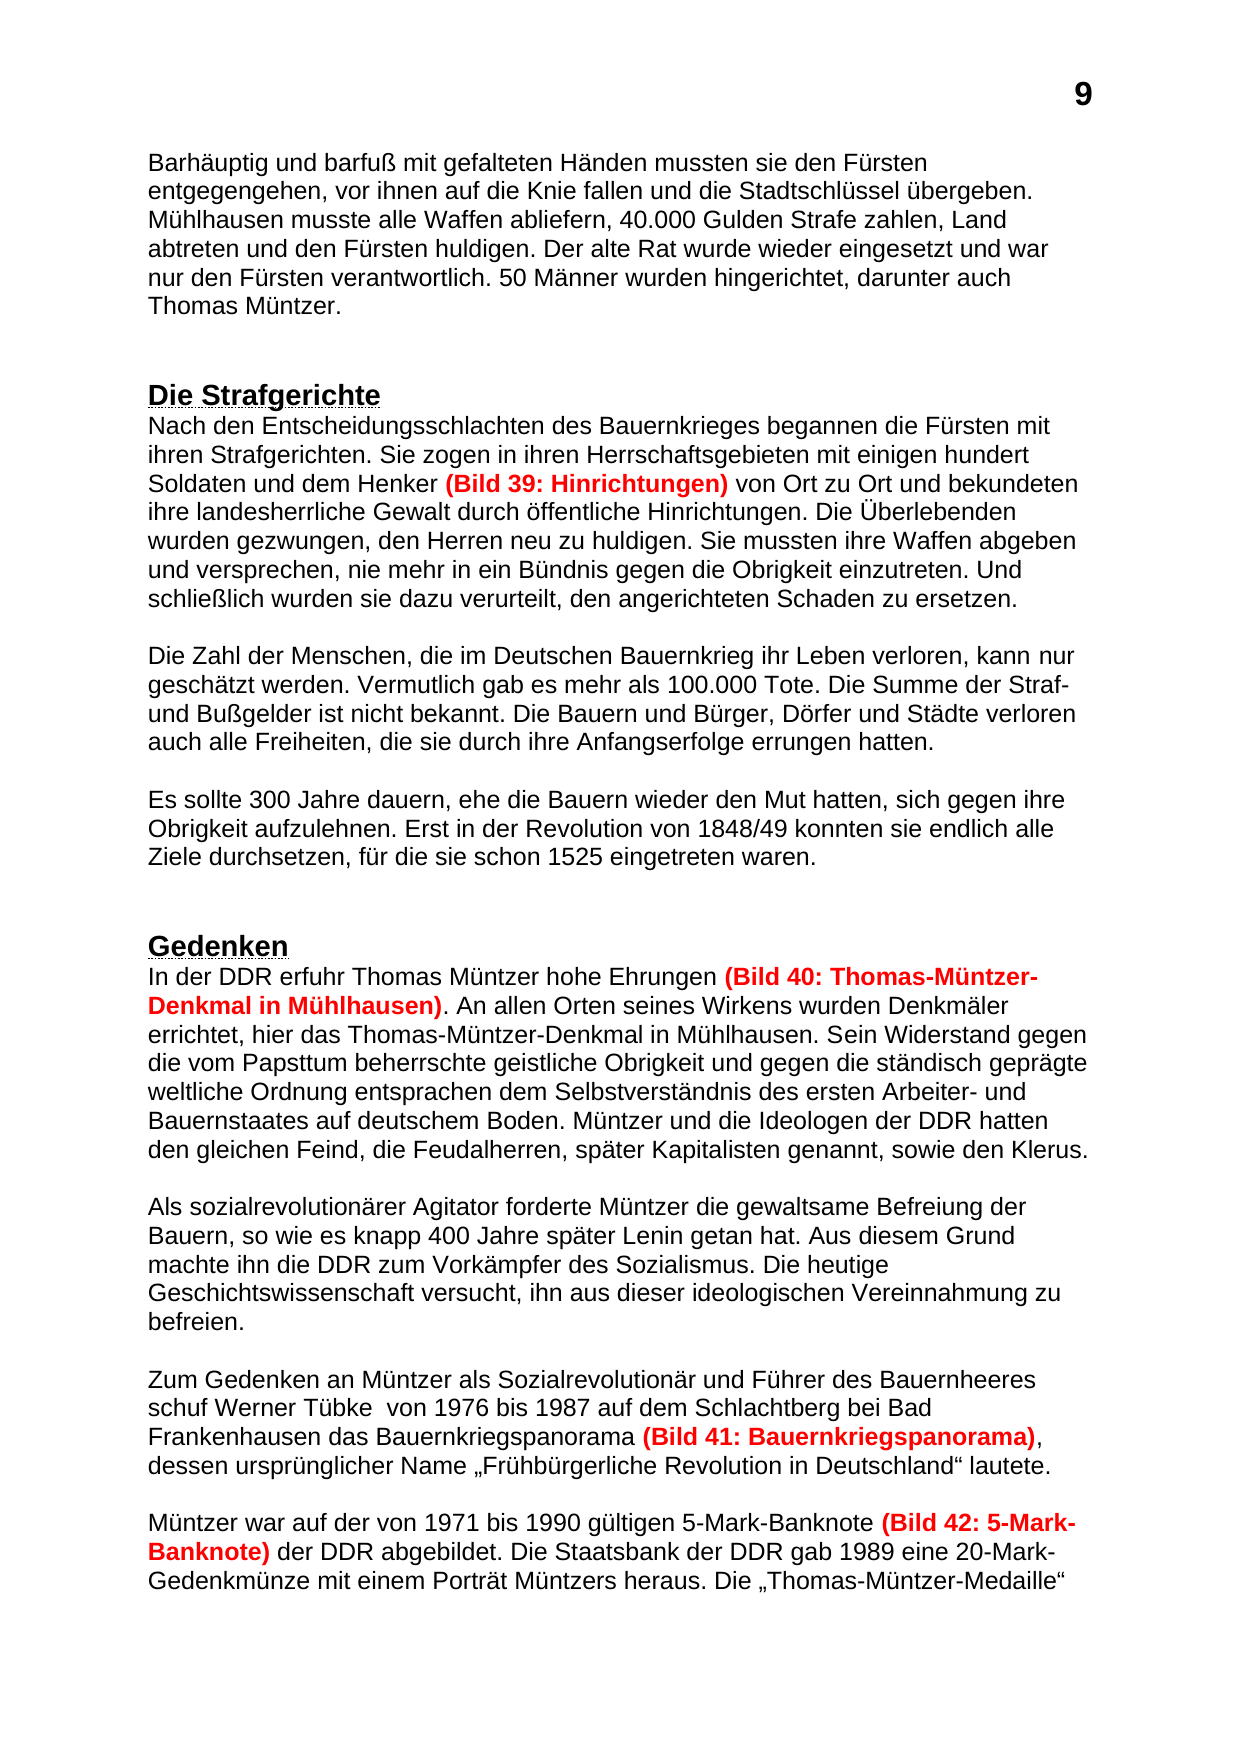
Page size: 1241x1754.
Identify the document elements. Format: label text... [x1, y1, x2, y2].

text Als sozialrevolutionärer Agitator forderte Müntzer die gewaltsame Befreiung der Bauern, so wie es knapp 400 Jahre später Lenin getan hat. Aus diesem Grund machte ihn die DDR zum Vorkämpfer des Sozialismus. Die heutige Geschichtswissenschaft versucht, ihn aus dieser ideologischen Vereinnahmung zu befreien. [148, 1192, 1093, 1336]
text Barhäuptig und barfuß mit gefalteten Händen mussten sie den Fürsten entgegengehen, vor ihnen auf die Knie fallen und die Stadtschlüssel übergeben. Mühlhausen musste alle Waffen abliefern, 40.000 Gulden Strafe zahlen, Land abtreten und den Fürsten huldigen. Der alte Rat wurde wieder eingesetzt und war nur den Fürsten verantwortlich. 50 Männer wurden hingerichtet, darunter auch Thomas Müntzer. [148, 148, 1093, 320]
text Die Strafgerichte [148, 378, 1093, 411]
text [148, 1508, 1093, 1595]
text In der DDR erfuhr Thomas Müntzer hohe Ehrungen (Bild 40: Thomas-Müntzer-Denkmal in Mühlhausen). An allen Orten seines Wirkens wurden Denkmäler errichtet, hier das Thomas-Müntzer-Denkmal in Mühlhausen. Sein Widerstand gegen die vom Papsttum beherrschte geistliche Obrigkeit und gegen die ständisch geprägte weltliche Ordnung entsprachen dem Selbstverständnis des ersten Arbeiter- und Bauernstaates auf deutschem Boden. Müntzer und die Ideologen der DDR hatten den gleichen Feind, die Feudalherren, später Kapitalisten genannt, sowie den Klerus. [148, 962, 1093, 1163]
text Die Zahl der Menschen, die im Deutschen Bauernkrieg ihr Leben verloren, kann nur geschätzt werden. Vermutlich gab es mehr als 100.000 Tote. Die Summe der Straf- und Bußgelder ist nicht bekannt. Die Bauern und Bürger, Dörfer und Städte verloren auch alle Freiheiten, die sie durch ihre Anfangserfolge errungen hatten. [148, 641, 1093, 756]
text Zum Gedenken an Müntzer als Sozialrevolutionär und Führer des Bauernheeres schuf Werner Tübke von 1976 bis 1987 auf dem Schlachtberg bei Bad Frankenhausen das Bauernkriegspanorama (Bild 41: Bauernkriegspanorama), dessen ursprünglicher Name „Frühbürgerliche Revolution in Deutschland“ lautete. [148, 1365, 1093, 1480]
text Es sollte 300 Jahre dauern, ehe die Bauern wieder den Mut hatten, sich gegen ihre Obrigkeit aufzulehnen. Erst in der Revolution von 1848/49 konnten sie endlich alle Ziele durchsetzen, für die sie schon 1525 eingetreten waren. [148, 785, 1093, 871]
text Gedenken [148, 929, 1093, 962]
text Nach den Entscheidungsschlachten des Bauernkrieges begannen die Fürsten mit ihren Strafgerichten. Sie zogen in ihren Herrschaftsgebieten mit einigen hundert Soldaten und dem Henker (Bild 39: Hinrichtungen) von Ort zu Ort und bekundeten ihre landesherrliche Gewalt durch öffentliche Hinrichtungen. Die Überlebenden wurden gezwungen, den Herren neu zu huldigen. Sie mussten ihre Waffen abgeben und versprechen, nie mehr in ein Bündnis gegen die Obrigkeit einzutreten. Und schließlich wurden sie dazu verurteilt, den angerichteten Schaden zu ersetzen. [148, 411, 1093, 612]
